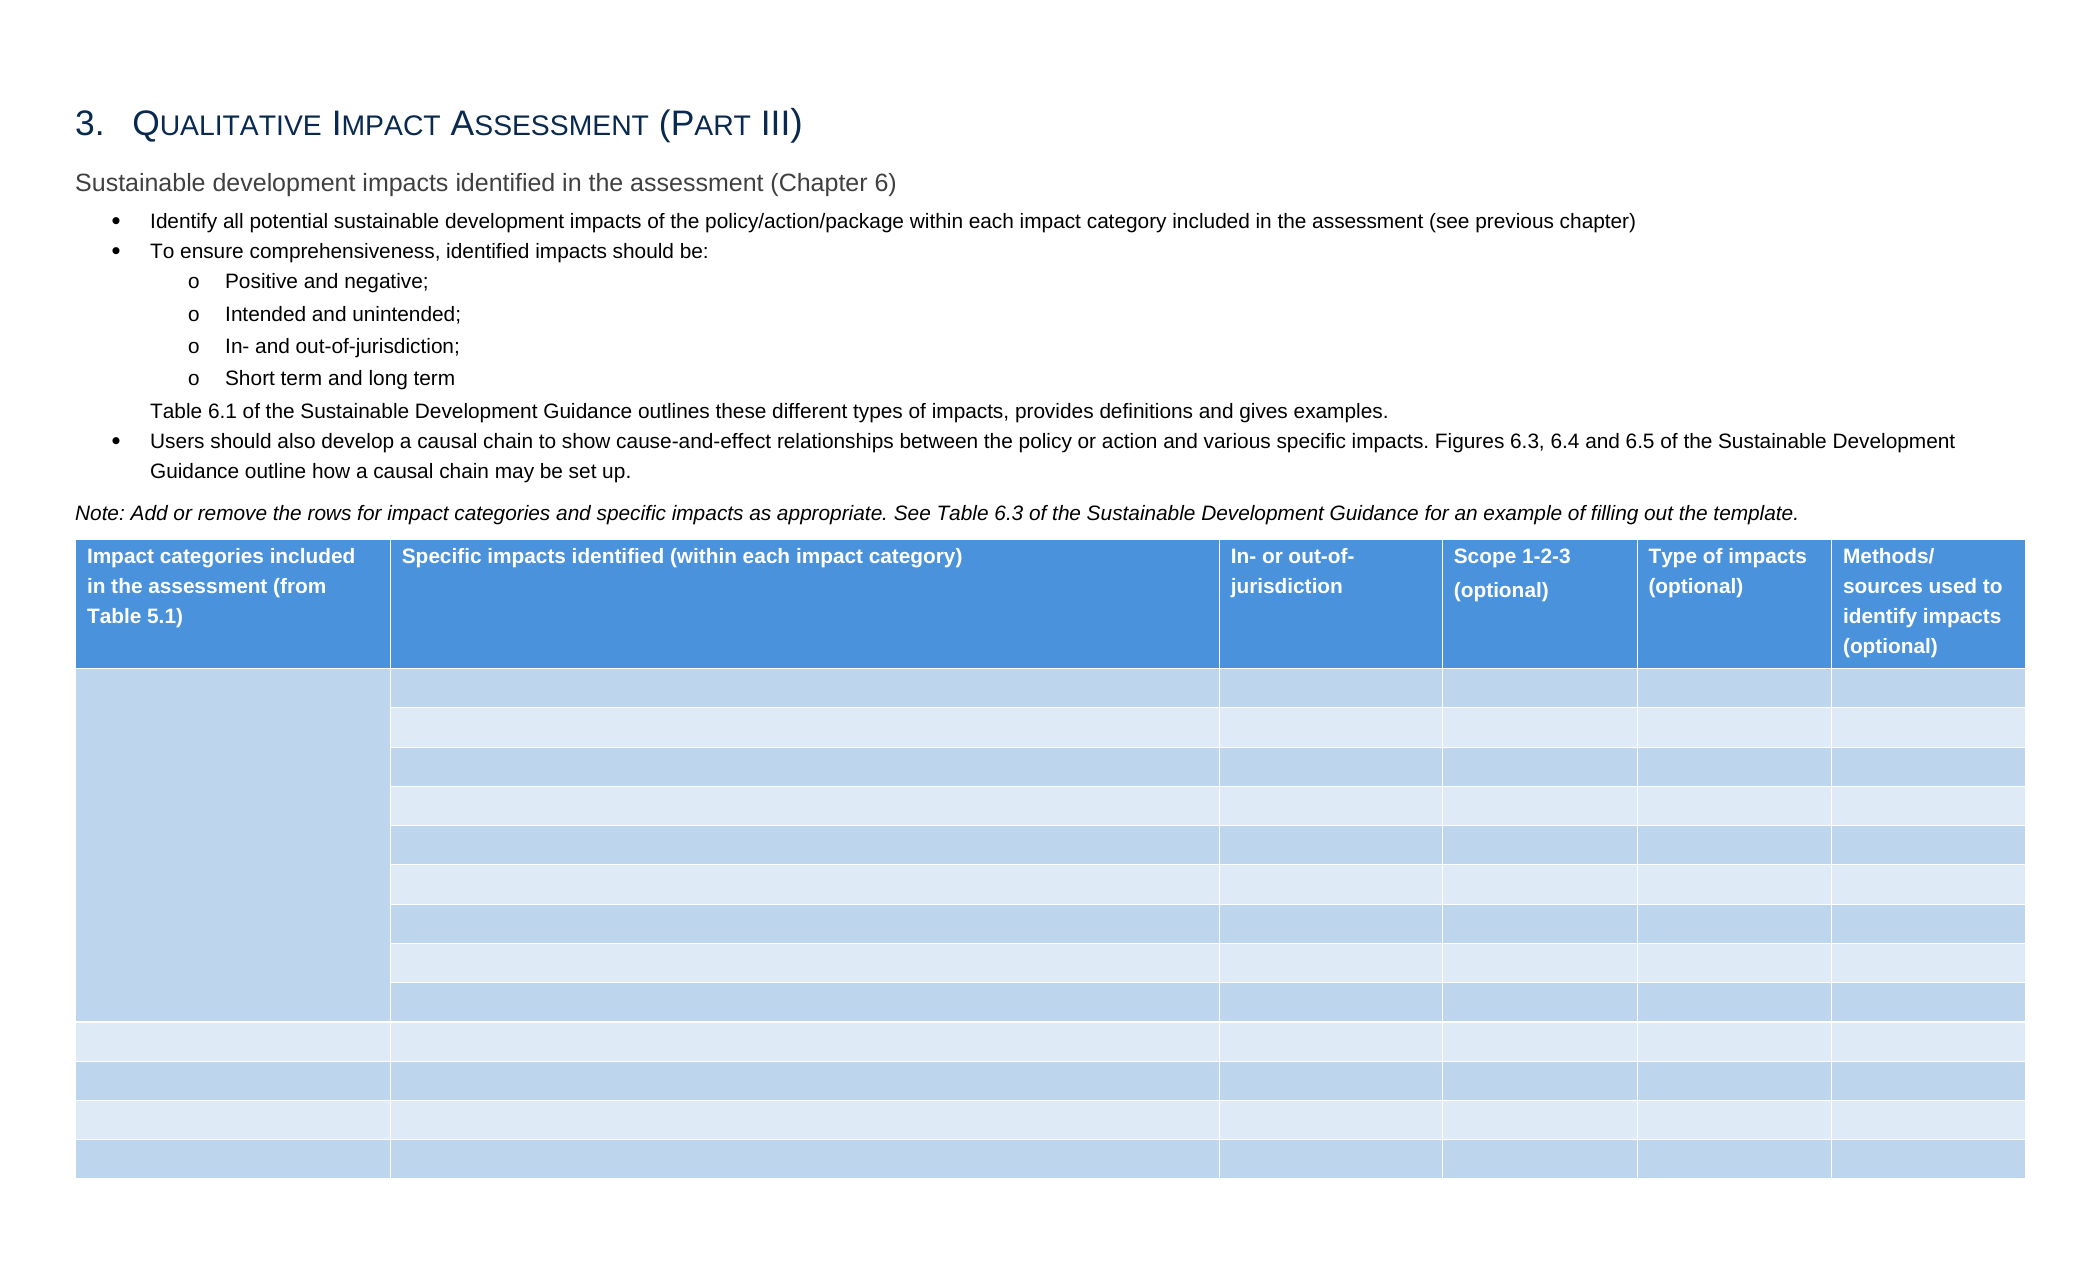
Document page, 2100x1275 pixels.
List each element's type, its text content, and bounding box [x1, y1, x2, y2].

table_cell [1832, 983, 2025, 1021]
table_cell [1832, 708, 2025, 747]
table_cell [1220, 983, 1442, 1021]
table_cell [391, 787, 1219, 825]
table_cell [1638, 708, 1831, 747]
table_cell [1443, 748, 1637, 786]
table_cell [1638, 865, 1831, 904]
table_cell [391, 983, 1219, 1021]
table_cell [1832, 787, 2025, 825]
table_cell [1220, 1140, 1442, 1178]
table_cell [1220, 944, 1442, 982]
table_header Scope 1-2-3 (optional) [1443, 540, 1637, 668]
table_cell [1220, 787, 1442, 825]
table_cell [391, 708, 1219, 747]
table_cell [1443, 905, 1637, 943]
table_header In- or out-of-jurisdiction [1220, 540, 1442, 668]
table_cell [1638, 826, 1831, 864]
table_cell [1443, 1062, 1637, 1100]
table_cell [1220, 669, 1442, 707]
table_cell [1832, 826, 2025, 864]
table_cell [76, 1023, 390, 1061]
subtitle Sustainable development impacts identified in the assessment (Chapter 6) [75, 168, 2025, 197]
table_header Specific impacts identified (within each impact category) [391, 540, 1219, 668]
table_cell [1638, 1023, 1831, 1061]
table_cell [1220, 748, 1442, 786]
list Users should also develop a causal chain to show cause-and-effect relationships between the policy or action and various specific impacts. Figures 6.3, 6.4 and 6.5 of the Sustainable Development Guidance outline how a causal chain may be set up. [112, 428, 2025, 482]
text Note: Add or remove the rows for impact categories and specific impacts as appropriate. See Table 6.3 of the Sustainable Development Guidance for an example of filling out the template. [75, 501, 2025, 525]
table_cell [1638, 1140, 1831, 1178]
table_cell [1832, 1062, 2025, 1100]
table_cell [1220, 1023, 1442, 1061]
table_cell [1638, 748, 1831, 786]
table_cell [1220, 1101, 1442, 1139]
table_cell [391, 905, 1219, 943]
table_cell [1443, 1101, 1637, 1139]
table_cell [1832, 748, 2025, 786]
table_header Impact categories included in the assessment (from Table 5.1) [76, 540, 390, 668]
list Short term and long term [187, 366, 2025, 392]
table_cell [1638, 983, 1831, 1021]
table_cell [1443, 944, 1637, 982]
table_cell [1832, 905, 2025, 943]
table_cell [1638, 787, 1831, 825]
table_cell [391, 748, 1219, 786]
table_cell [1638, 1101, 1831, 1139]
table_cell [1443, 1140, 1637, 1178]
table_cell [1443, 1023, 1637, 1061]
table_cell [1638, 905, 1831, 943]
table_cell [1443, 983, 1637, 1021]
table_cell [76, 669, 390, 1021]
table_cell [76, 1140, 390, 1178]
table_cell [391, 1101, 1219, 1139]
list Table 6.1 of the Sustainable Development Guidance outlines these different types of impacts, provides definitions and gives examples. [150, 398, 2025, 422]
table_cell [1220, 865, 1442, 904]
table_cell [1443, 787, 1637, 825]
table_cell [391, 1023, 1219, 1061]
table_cell [1220, 905, 1442, 943]
table_cell [1220, 708, 1442, 747]
table_cell [391, 1062, 1219, 1100]
table_cell [1443, 826, 1637, 864]
list Intended and unintended; [187, 302, 2025, 327]
table_cell [1832, 865, 2025, 904]
table_cell [1832, 669, 2025, 707]
table_cell [1832, 1140, 2025, 1178]
table_cell [1638, 669, 1831, 707]
table_cell [391, 944, 1219, 982]
table_cell [76, 1062, 390, 1100]
table_cell [1638, 1062, 1831, 1100]
list In- and out-of-jurisdiction; [187, 334, 2025, 360]
table_cell [391, 826, 1219, 864]
table_cell [1443, 865, 1637, 904]
table_header Type of impacts (optional) [1638, 540, 1831, 668]
list Positive and negative; [187, 269, 2025, 295]
list To ensure comprehensiveness, identified impacts should be: [112, 239, 2025, 263]
table_cell [1443, 708, 1637, 747]
table_cell [1443, 669, 1637, 707]
subtitle Qualitative Impact Assessment (Part III) [75, 100, 2025, 143]
table_cell [391, 1140, 1219, 1178]
table_cell [391, 865, 1219, 904]
table_cell [1832, 1023, 2025, 1061]
table_cell [1220, 826, 1442, 864]
table_cell [1638, 944, 1831, 982]
list Identify all potential sustainable development impacts of the policy/action/package within each impact category included in the assessment (see previous chapter) [112, 209, 2025, 233]
table_cell [1220, 1062, 1442, 1100]
table_cell [391, 669, 1219, 707]
table_cell [76, 1101, 390, 1139]
table_cell [1832, 944, 2025, 982]
table_cell [1832, 1101, 2025, 1139]
table_header Methods/ sources used to identify impacts (optional) [1832, 540, 2025, 668]
